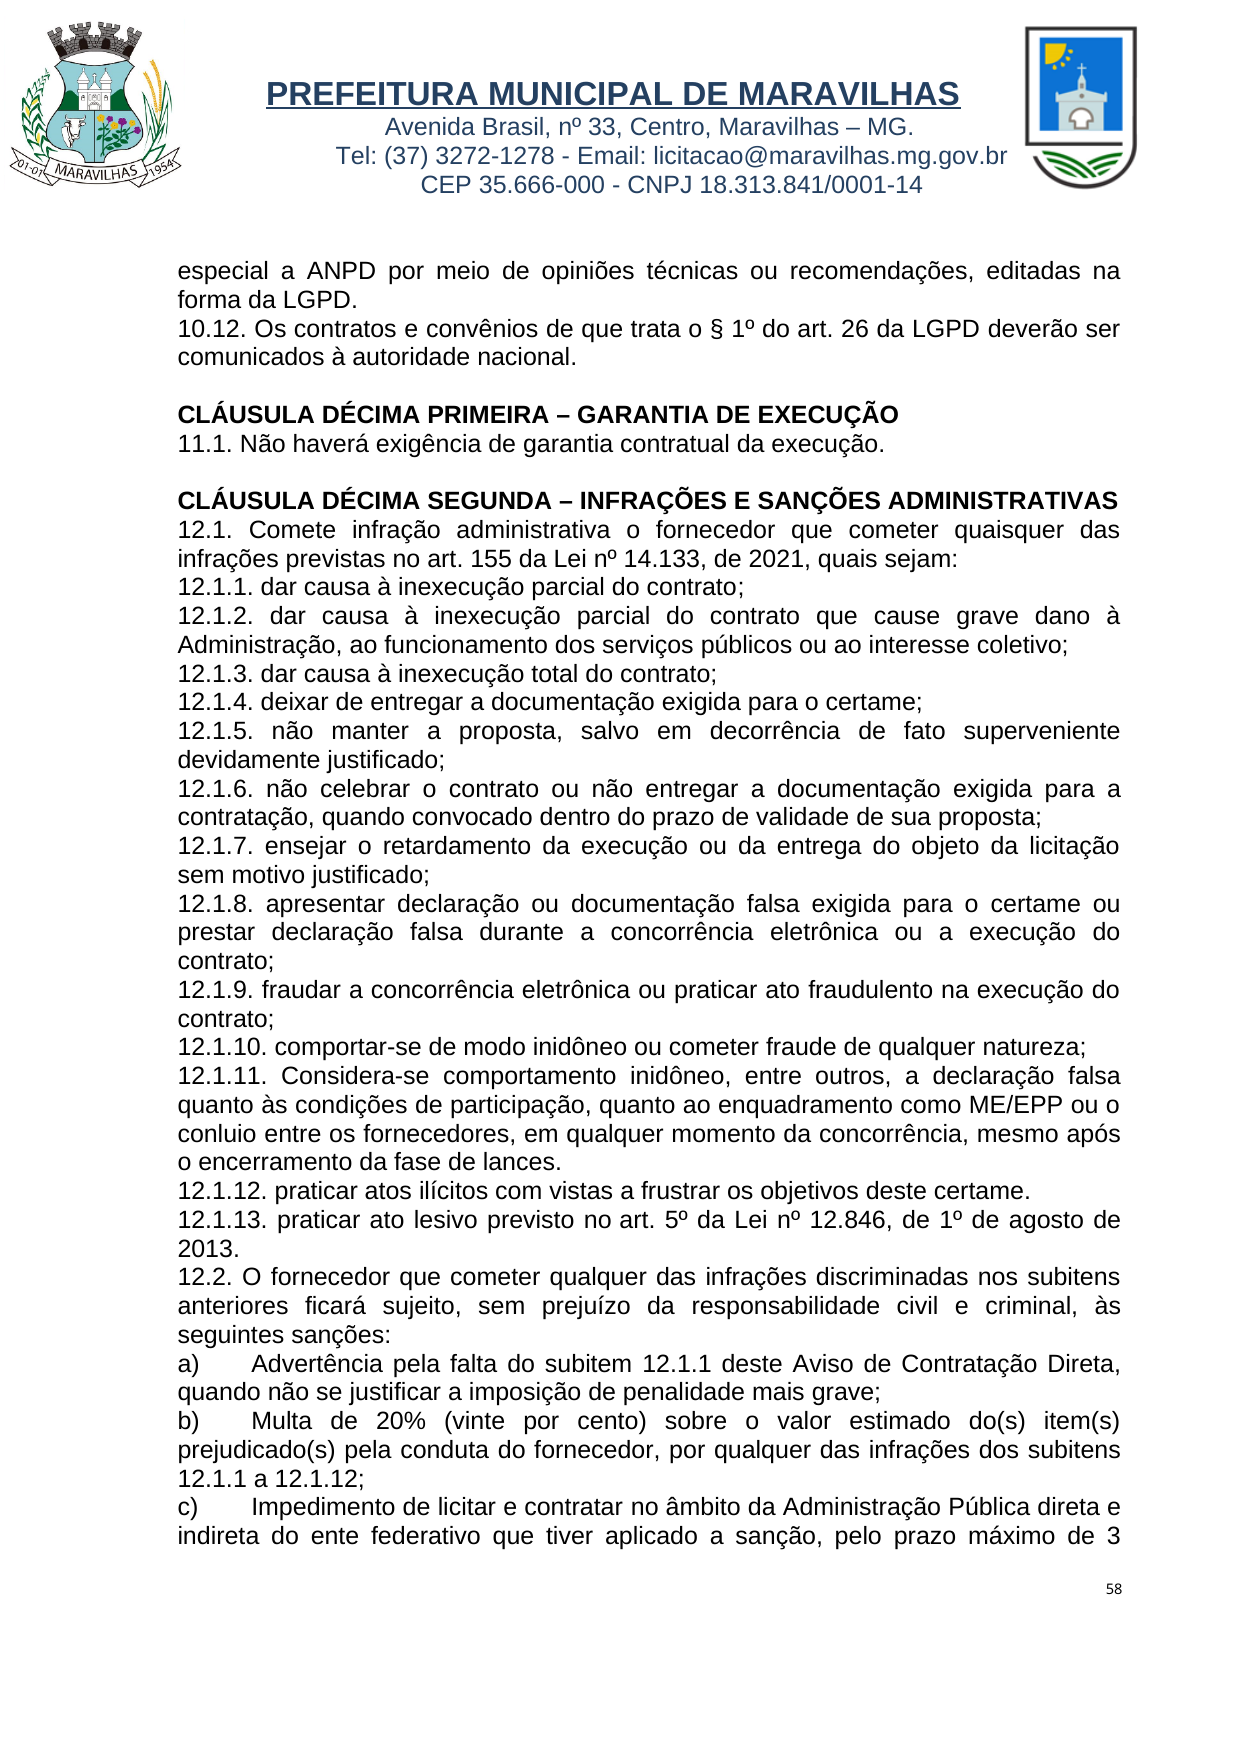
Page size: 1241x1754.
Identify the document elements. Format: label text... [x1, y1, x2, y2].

text 12.1.13. praticar ato lesivo previsto no art. 5º da Lei nº 12.846, de 1º de agosto de 2013. [177, 1205, 1122, 1262]
picture [3, 16, 186, 190]
text 12.1.11. Considera-se comportamento inidôneo, entre outros, a declaração falsa quanto às condições de participação, quanto ao enquadramento como ME/EPP ou o conluio entre os fornecedores, em qualquer momento da concorrência, mesmo após o encerramento da fase de lances. [177, 1061, 1122, 1176]
text 12.1.9. fraudar a concorrência eletrônica ou praticar ato fraudulento na execução do contrato; [177, 975, 1122, 1032]
text 12.1. Comete infração administrativa o fornecedor que cometer quaisquer das infrações previstas no art. 155 da Lei nº 14.133, de 2021, quais sejam: [177, 515, 1122, 572]
text 12.1.8. apresentar declaração ou documentação falsa exigida para o certame ou prestar declaração falsa durante a concorrência eletrônica ou a execução do contrato; [177, 888, 1122, 975]
text 12.1.2. dar causa à inexecução parcial do contrato que cause grave dano à Administração, ao funcionamento dos serviços públicos ou ao interesse coletivo; [177, 601, 1122, 658]
list Advertência pela falta do subitem 12.1.1 deste Aviso de Contratação Direta, quando não se justificar a imposição de penalidade mais grave; [177, 1348, 1122, 1406]
text 12.1.7. ensejar o retardamento da execução ou da entrega do objeto da licitação sem motivo justificado; [177, 831, 1122, 888]
text 12.1.12. praticar atos ilícitos com vistas a frustrar os objetivos deste certame. [177, 1176, 1122, 1205]
picture [1012, 17, 1151, 199]
text CLÁUSULA DÉCIMA SEGUNDA – INFRAÇÕES E SANÇÕES ADMINISTRATIVAS [177, 486, 1122, 515]
text 12.1.4. deixar de entregar a documentação exigida para o certame; [177, 687, 1122, 716]
text CLÁUSULA DÉCIMA PRIMEIRA – GARANTIA DE EXECUÇÃO [177, 400, 1122, 428]
text 11.1. Não haverá exigência de garantia contratual da execução. [177, 428, 1122, 457]
text 12.1.3. dar causa à inexecução total do contrato; [177, 658, 1122, 687]
text 12.2. O fornecedor que cometer qualquer das infrações discriminadas nos subitens anteriores ficará sujeito, sem prejuízo da responsabilidade civil e criminal, às seguintes sanções: [177, 1262, 1122, 1348]
text 10.12. Os contratos e convênios de que trata o § 1º do art. 26 da LGPD deverão ser comunicados à autoridade nacional. [177, 313, 1122, 371]
text 12.1.10. comportar-se de modo inidôneo ou cometer fraude de qualquer natureza; [177, 1032, 1122, 1061]
text 12.1.5. não manter a proposta, salvo em decorrência de fato superveniente devidamente justificado; [177, 716, 1122, 773]
list Multa de 20% (vinte por cento) sobre o valor estimado do(s) item(s) prejudicado(s) pela conduta do fornecedor, por qualquer das infrações dos subitens 12.1.1 a 12.1.12; [177, 1406, 1122, 1492]
text 12.1.6. não celebrar o contrato ou não entregar a documentação exigida para a contratação, quando convocado dentro do prazo de validade de sua proposta; [177, 773, 1122, 831]
text 12.1.1. dar causa à inexecução parcial do contrato; [177, 572, 1122, 601]
